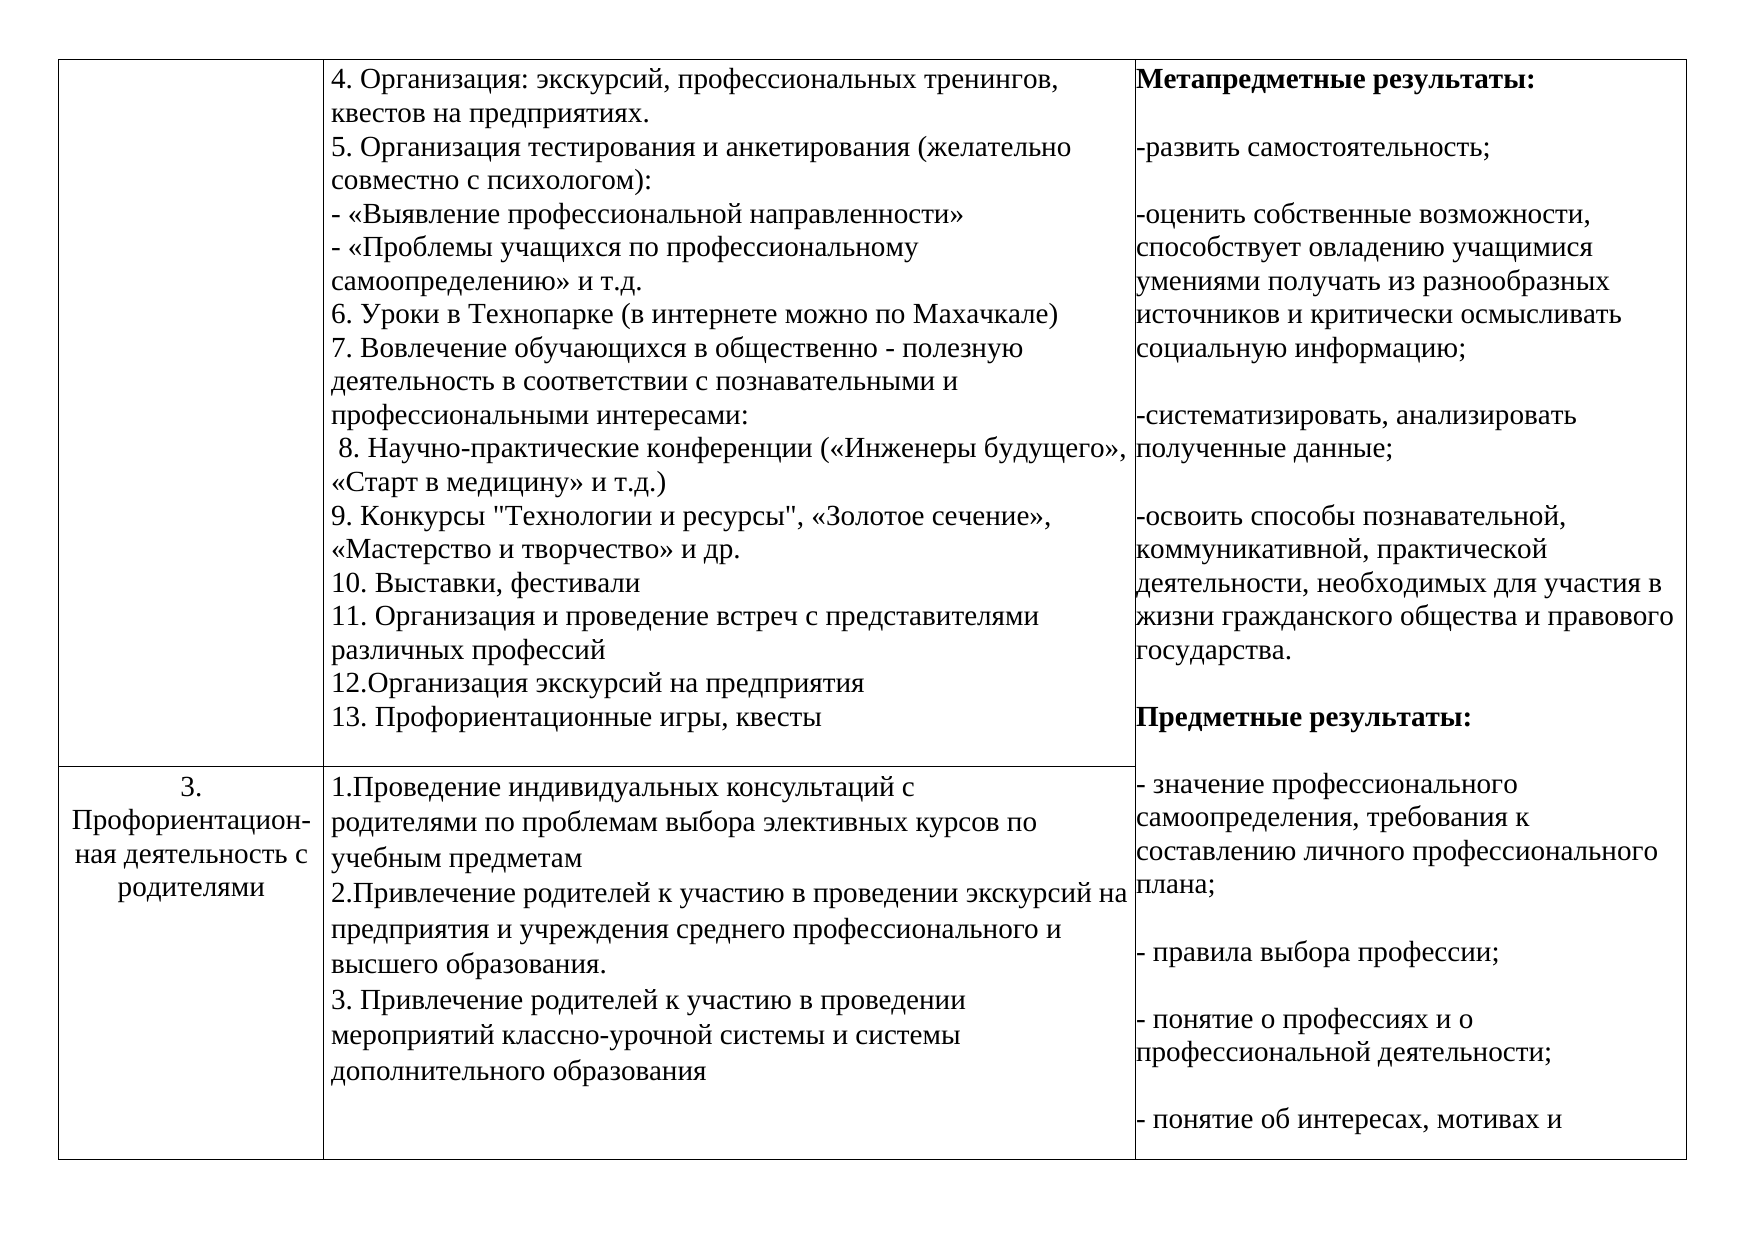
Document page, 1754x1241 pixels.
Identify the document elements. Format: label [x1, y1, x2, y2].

table_cell [324, 60, 1135, 766]
table_cell [59, 60, 323, 766]
table_cell [324, 767, 1135, 1159]
table_cell [59, 767, 323, 1159]
